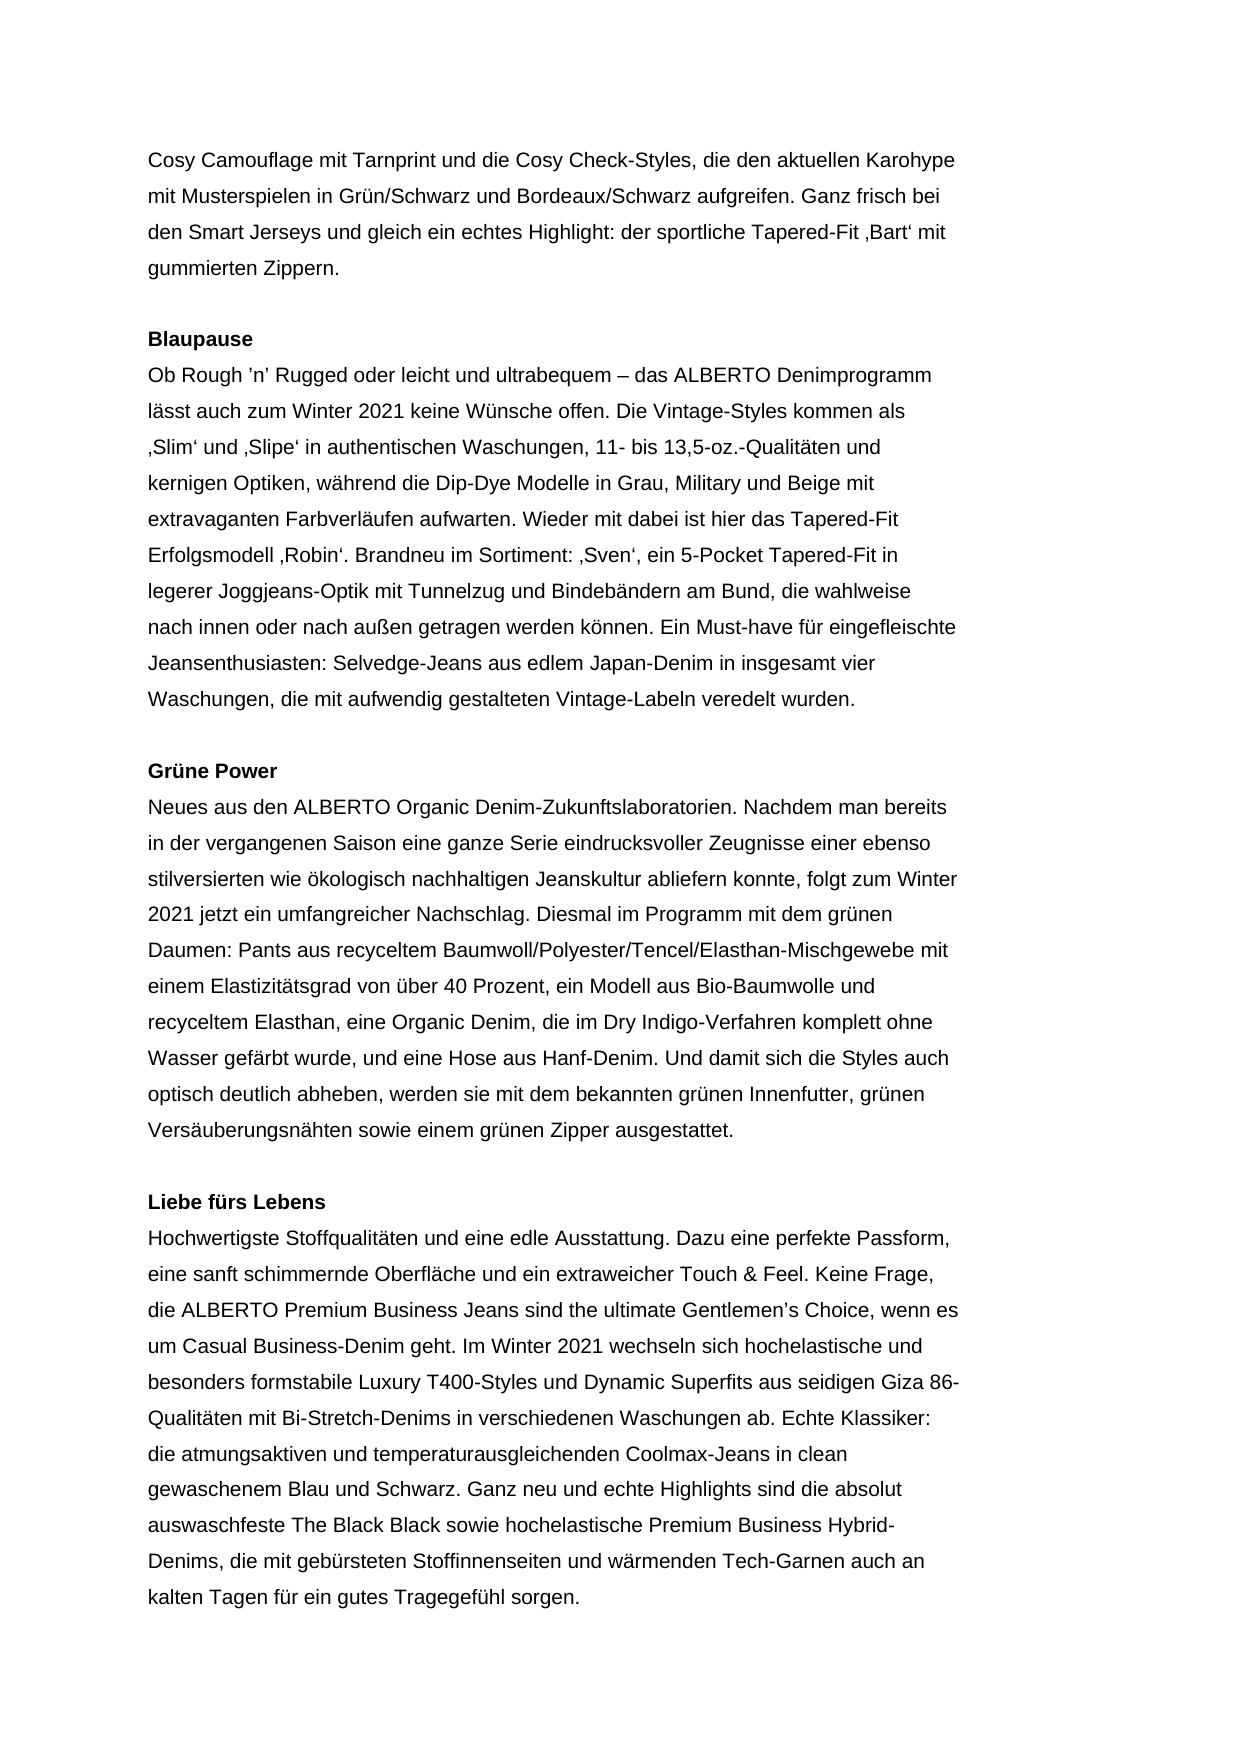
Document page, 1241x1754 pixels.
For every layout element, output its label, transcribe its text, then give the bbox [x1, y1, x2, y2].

text Liebe fürs Lebens [148, 1190, 960, 1214]
text Grüne Power [148, 758, 960, 782]
text Hochwertigste Stoffqualitäten und eine edle Ausstattung. Dazu eine perfekte Passform, eine sanft schimmernde Oberfläche und ein extraweicher Touch & Feel. Keine Frage, die ALBERTO Premium Business Jeans sind the ultimate Gentlemen’s Choice, wenn es um Casual Business-Denim geht. Im Winter 2021 wechseln sich hochelastische und besonders formstabile Luxury T400-Styles und Dynamic Superfits aus seidigen Giza 86-Qualitäten mit Bi-Stretch-Denims in verschiedenen Waschungen ab. Echte Klassiker: die atmungsaktiven und temperaturausgleichenden Coolmax-Jeans in clean gewaschenem Blau und Schwarz. Ganz neu und echte Highlights sind die absolut auswaschfeste The Black Black sowie hochelastische Premium Business Hybrid-Denims, die mit gebürsteten Stoffinnenseiten und wärmenden Tech-Garnen auch an kalten Tagen für ein gutes Tragegefühl sorgen. [148, 1226, 960, 1609]
text Ob Rough ’n’ Rugged oder leicht und ultrabequem – das ALBERTO Denimprogramm lässt auch zum Winter 2021 keine Wünsche offen. Die Vintage-Styles kommen als ‚Slim‘ und ‚Slipe‘ in authentischen Waschungen, 11- bis 13,5-oz.-Qualitäten und kernigen Optiken, während die Dip-Dye Modelle in Grau, Military und Beige mit extravaganten Farbverläufen aufwarten. Wieder mit dabei ist hier das Tapered-Fit Erfolgsmodell ‚Robin‘. Brandneu im Sortiment: ‚Sven‘, ein 5-Pocket Tapered-Fit in legerer Joggjeans-Optik mit Tunnelzug und Bindebändern am Bund, die wahlweise nach innen oder nach außen getragen werden können. Ein Must-have für eingefleischte Jeansenthusiasten: Selvedge-Jeans aus edlem Japan-Denim in insgesamt vier Waschungen, die mit aufwendig gestalteten Vintage-Labeln veredelt wurden. [148, 363, 960, 711]
text Blaupause [148, 327, 960, 351]
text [148, 148, 960, 279]
text Neues aus den ALBERTO Organic Denim-Zukunftslaboratorien. Nachdem man bereits in der vergangenen Saison eine ganze Serie eindrucksvoller Zeugnisse einer ebenso stilversierten wie ökologisch nachhaltigen Jeanskultur abliefern konnte, folgt zum Winter 2021 jetzt ein umfangreicher Nachschlag. Diesmal im Programm mit dem grünen Daumen: Pants aus recyceltem Baumwoll/Polyester/Tencel/Elasthan-Mischgewebe mit einem Elastizitätsgrad von über 40 Prozent, ein Modell aus Bio-Baumwolle und recyceltem Elasthan, eine Organic Denim, die im Dry Indigo-Verfahren komplett ohne Wasser gefärbt wurde, und eine Hose aus Hanf-Denim. Und damit sich die Styles auch optisch deutlich abheben, werden sie mit dem bekannten grünen Innenfutter, grünen Versäuberungsnähten sowie einem grünen Zipper ausgestattet. [148, 794, 960, 1142]
